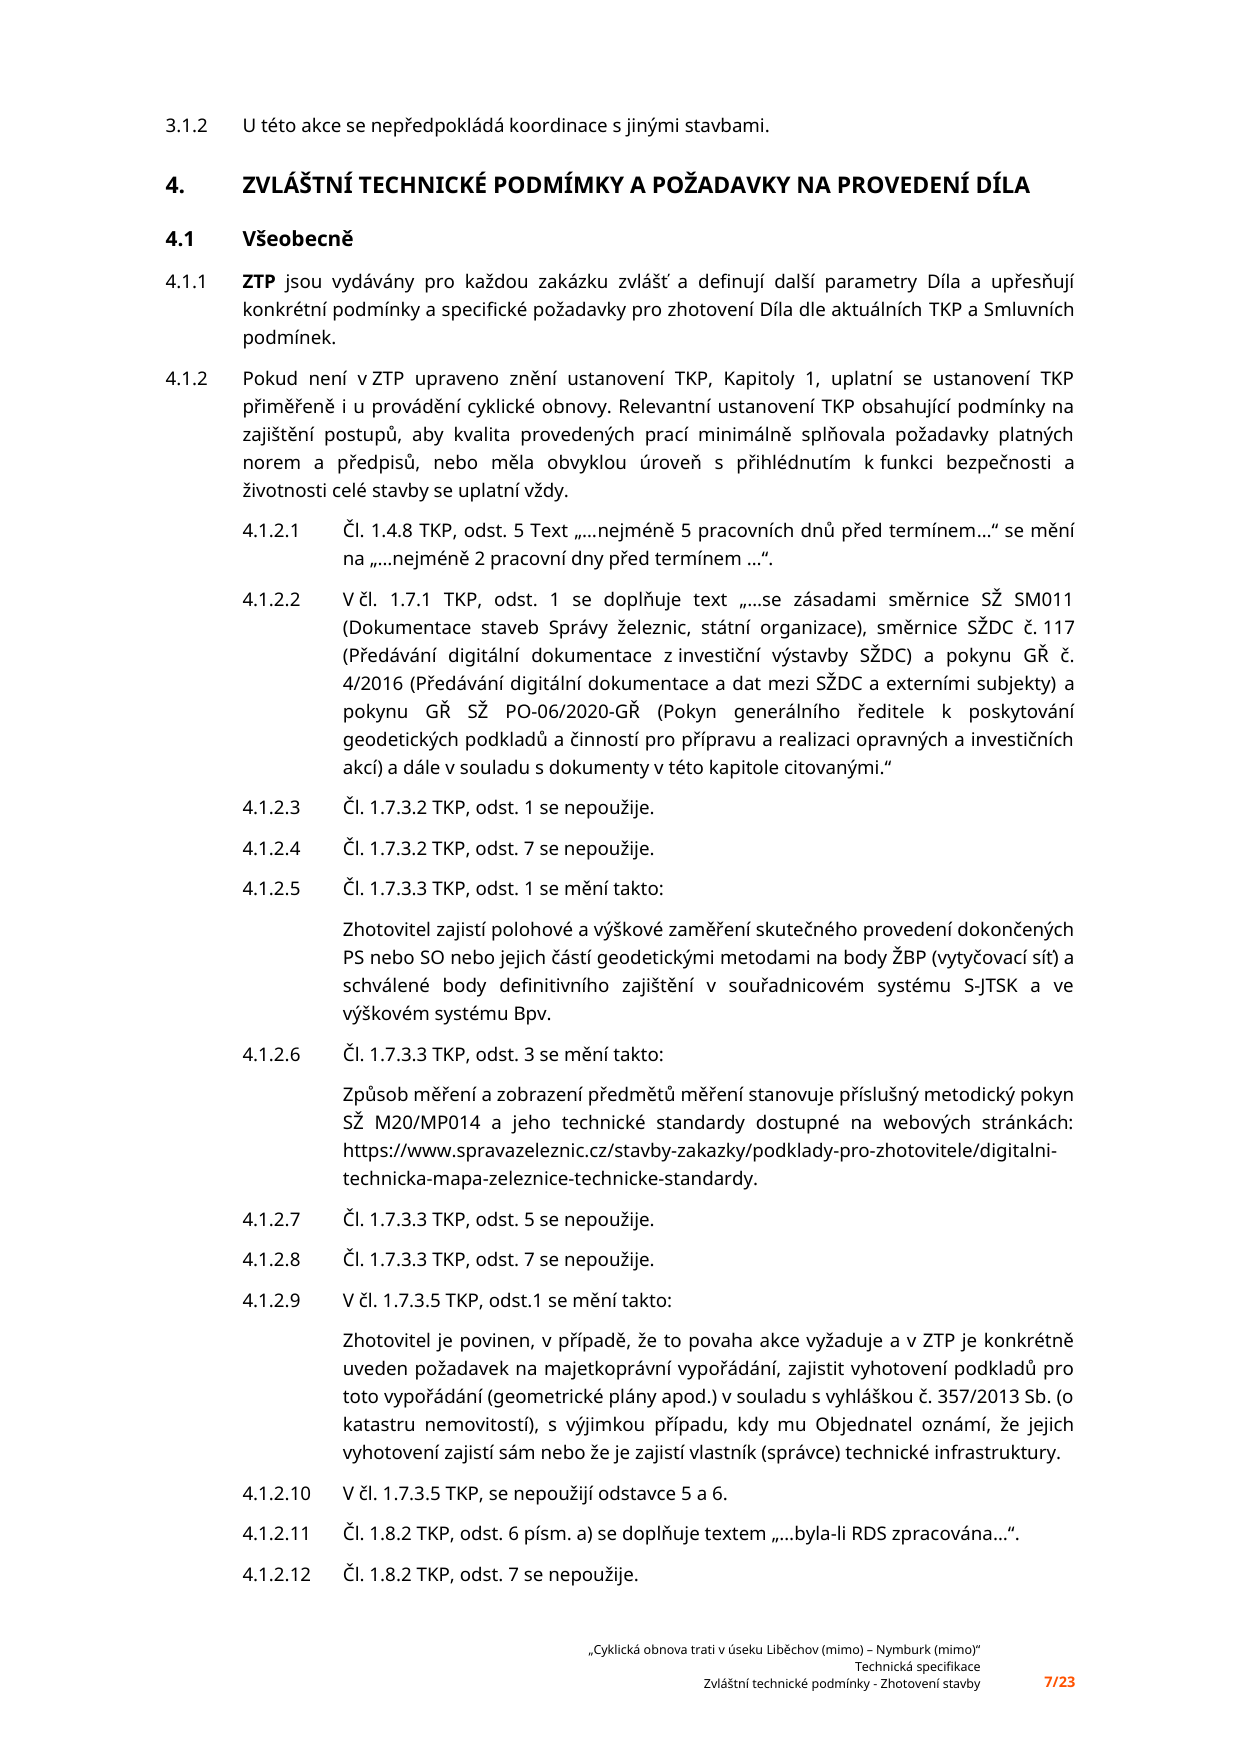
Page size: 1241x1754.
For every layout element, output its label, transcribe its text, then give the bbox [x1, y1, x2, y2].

list Čl. 1.8.2 TKP, odst. 6 písm. a) se doplňuje textem „…byla-li RDS zpracována…“. [242, 1521, 1075, 1546]
text Zhotovitel je povinen, v případě, že to povaha akce vyžaduje a v ZTP je konkrétně uveden požadavek na majetkoprávní vypořádání, zajistit vyhotovení podkladů pro toto vypořádání (geometrické plány apod.) v souladu s vyhláškou č. 357/2013 Sb. (o katastru nemovitostí), s výjimkou případu, kdy mu Objednatel oznámí, že jejich vyhotovení zajistí sám nebo že je zajistí vlastník (správce) technické infrastruktury. [343, 1327, 1075, 1465]
list Čl. 1.4.8 TKP, odst. 5 Text „…nejméně 5 pracovních dnů před termínem…“ se mění na „…nejméně 2 pracovní dny před termínem …“. [242, 517, 1075, 571]
list Čl. 1.7.3.2 TKP, odst. 7 se nepoužije. [242, 835, 1075, 861]
list V čl. 1.7.3.5 TKP, odst.1 se mění takto: [242, 1287, 1075, 1312]
list U této akce se nepředpokládá koordinace s jinými stavbami. [165, 112, 1075, 138]
text Zhotovitel zajistí polohové a výškové zaměření skutečného provedení dokončených PS nebo SO nebo jejich částí geodetickými metodami na body ŽBP (vytyčovací síť) a schválené body definitivního zajištění v souřadnicovém systému S-JTSK a ve výškovém systému Bpv. [343, 916, 1075, 1026]
list Všeobecně [165, 224, 1075, 253]
list Pokud není v ZTP upraveno znění ustanovení TKP, Kapitoly 1, uplatní se ustanovení TKP přiměřeně i u provádění cyklické obnovy. Relevantní ustanovení TKP obsahující podmínky na zajištění postupů, aby kvalita provedených prací minimálně splňovala požadavky platných norem a předpisů, nebo měla obvyklou úroveň s přihlédnutím k funkci bezpečnosti a životnosti celé stavby se uplatní vždy. [165, 365, 1075, 502]
list Zvláštní TECHNICKÉ podmímky a požadavky na PROVEDENÍ DÍLA [165, 169, 1075, 201]
text Čl. 1.7.3.3 TKP, odst. 7 se nepoužije. [242, 1246, 1075, 1272]
list Způsob měření a zobrazení předmětů měření stanovuje příslušný metodický pokyn SŽ M20/MP014 a jeho technické standardy dostupné na webových stránkách: https://www.spravazeleznic.cz/stavby-zakazky/podklady-pro-zhotovitele/digitalni-technicka-mapa-zeleznice-technicke-standardy. [343, 1081, 1075, 1191]
list Čl. 1.7.3.2 TKP, odst. 1 se nepoužije. [242, 795, 1075, 820]
list V čl. 1.7.3.5 TKP, se nepoužijí odstavce 5 a 6. [242, 1480, 1075, 1506]
list V čl. 1.7.1 TKP, odst. 1 se doplňuje text „…se zásadami směrnice SŽ SM011 (Dokumentace staveb Správy železnic, státní organizace), směrnice SŽDC č. 117 (Předávání digitální dokumentace z investiční výstavby SŽDC) a pokynu GŘ č. 4/2016 (Předávání digitální dokumentace a dat mezi SŽDC a externími subjekty) a pokynu GŘ SŽ PO-06/2020-GŘ (Pokyn generálního ředitele k poskytování geodetických podkladů a činností pro přípravu a realizaci opravných a investičních akcí) a dále v souladu s dokumenty v této kapitole citovanými.“ [242, 586, 1075, 780]
text Čl. 1.7.3.3 TKP, odst. 3 se mění takto: [242, 1041, 1075, 1066]
list Čl. 1.8.2 TKP, odst. 7 se nepoužije. [242, 1561, 1075, 1587]
list Čl. 1.7.3.3 TKP, odst. 1 se mění takto: [242, 876, 1075, 901]
text Čl. 1.7.3.3 TKP, odst. 5 se nepoužije. [242, 1206, 1075, 1231]
list ZTP jsou vydávány pro každou zakázku zvlášť a definují další parametry Díla a upřesňují konkrétní podmínky a specifické požadavky pro zhotovení Díla dle aktuálních TKP a Smluvních podmínek. [165, 268, 1075, 350]
